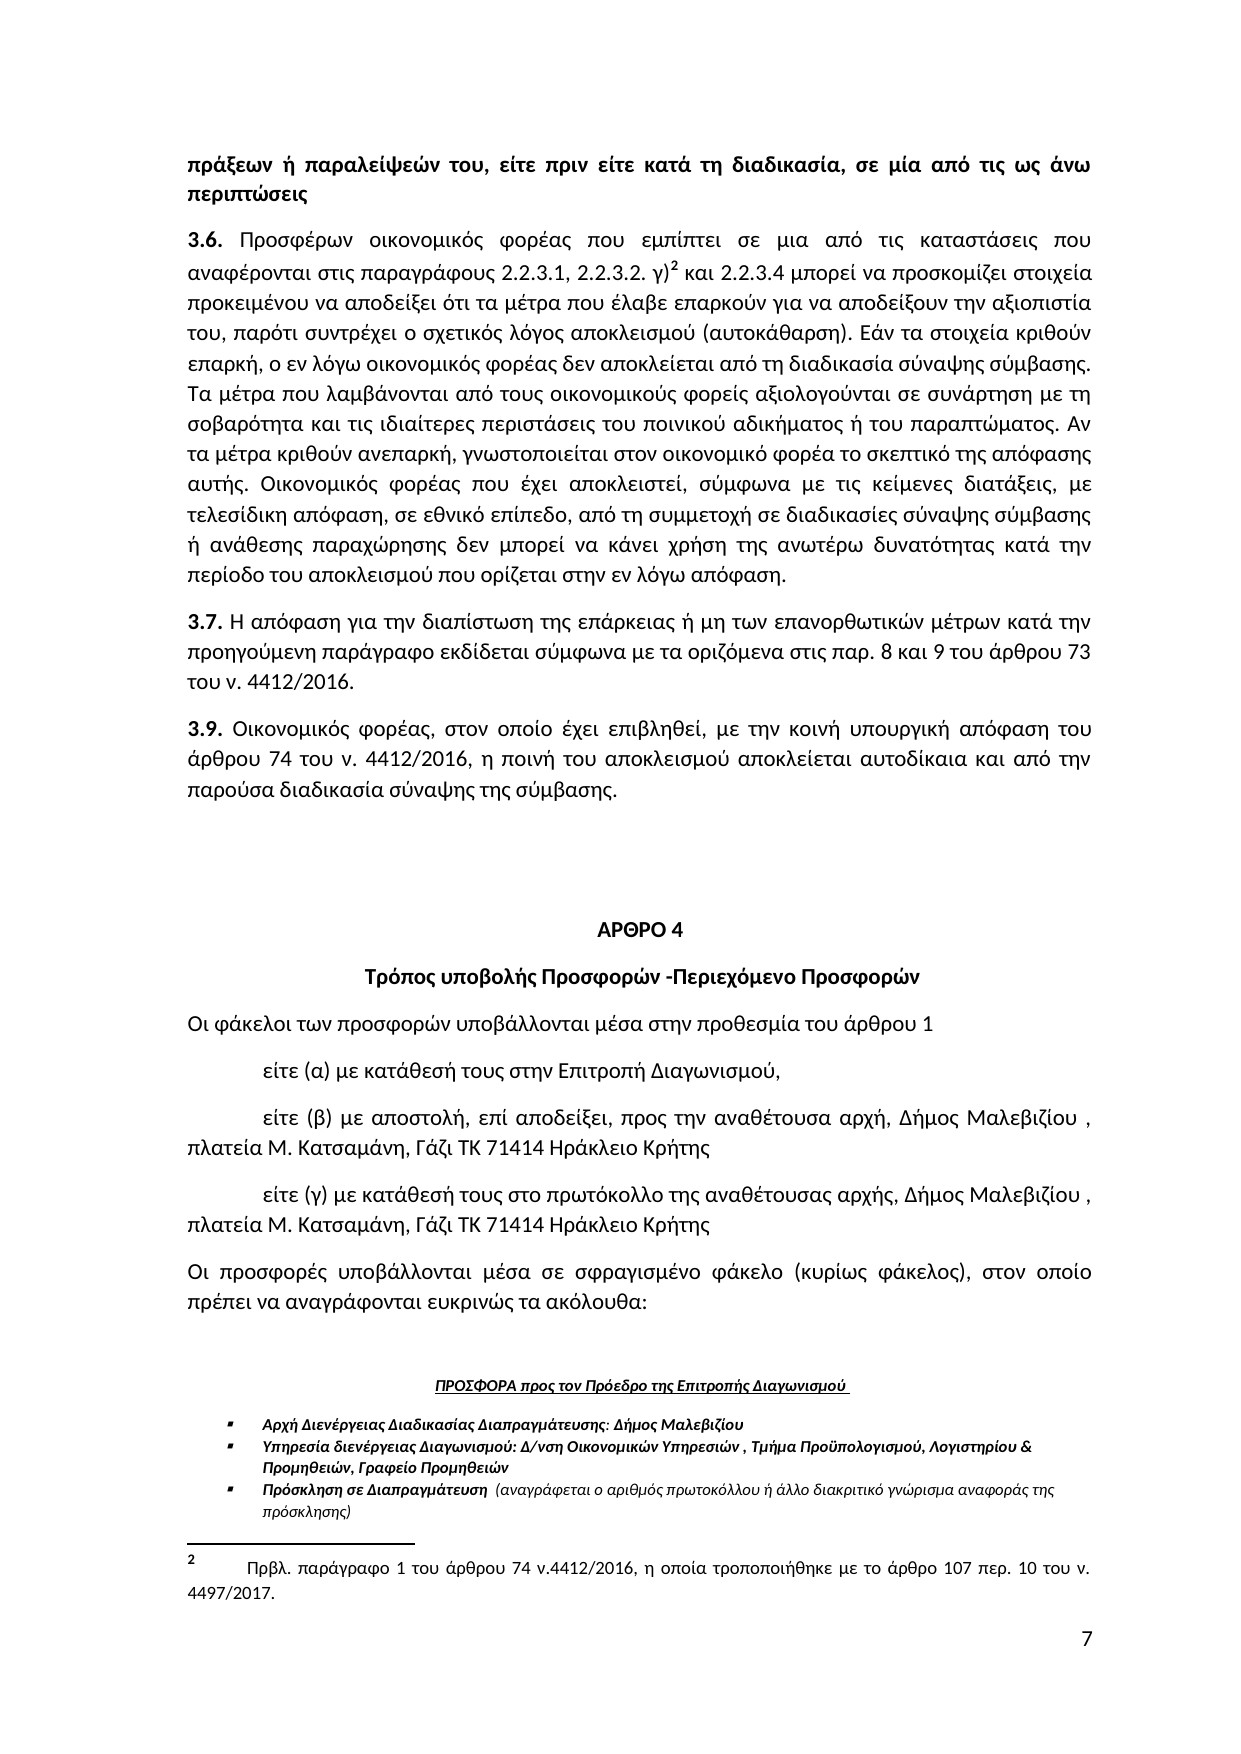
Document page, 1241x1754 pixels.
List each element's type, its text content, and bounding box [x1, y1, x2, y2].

list Αρχή Διενέργειας Διαδικασίας Διαπραγμάτευσης: Δήμος Μαλεβιζίου [225, 1414, 1093, 1434]
text είτε (β) με αποστολή, επί αποδείξει, προς την αναθέτουσα αρχή, Δήμος Μαλεβιζίου , πλατεία Μ. Κατσαμάνη, Γάζι ΤΚ 71414 Ηράκλειο Κρήτης [187, 1103, 1093, 1161]
text 3.7. Η απόφαση για την διαπίστωση της επάρκειας ή μη των επανορθωτικών μέτρων κατά την προηγούμενη παράγραφο εκδίδεται σύμφωνα με τα οριζόμενα στις παρ. 8 και 9 του άρθρου 73 του ν. 4412/2016. [187, 607, 1093, 696]
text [187, 150, 1093, 207]
text είτε (α) με κατάθεσή τους στην Επιτροπή Διαγωνισμού, [187, 1056, 1093, 1084]
text 3.6. Προσφέρων οικονομικός φορέας που εμπίπτει σε μια από τις καταστάσεις που αναφέρονται στις παραγράφους 2.2.3.1, 2.2.3.2. γ) και 2.2.3.4 μπορεί να προσκομίζει στοιχεία προκειμένου να αποδείξει ότι τα μέτρα που έλαβε επαρκούν για να αποδείξουν την αξιοπιστία του, παρότι συντρέχει ο σχετικός λόγος αποκλεισμού (αυτoκάθαρση). Εάν τα στοιχεία κριθούν επαρκή, ο εν λόγω οικονομικός φορέας δεν αποκλείεται από τη διαδικασία σύναψης σύμβασης. Τα μέτρα που λαμβάνονται από τους οικονομικούς φορείς αξιολογούνται σε συνάρτηση με τη σοβαρότητα και τις ιδιαίτερες περιστάσεις του ποινικού αδικήματος ή του παραπτώματος. Αν τα μέτρα κριθούν ανεπαρκή, γνωστοποιείται στον οικονομικό φορέα το σκεπτικό της απόφασης αυτής. Οικονομικός φορέας που έχει αποκλειστεί, σύμφωνα με τις κείμενες διατάξεις, με τελεσίδικη απόφαση, σε εθνικό επίπεδο, από τη συμμετοχή σε διαδικασίες σύναψης σύμβασης ή ανάθεσης παραχώρησης δεν μπορεί να κάνει χρήση της ανωτέρω δυνατότητας κατά την περίοδο του αποκλεισμού που ορίζεται στην εν λόγω απόφαση. [187, 225, 1093, 588]
text ΠΡΟΣΦΟΡΑ προς τον Πρόεδρο της Επιτροπής Διαγωνισμού [187, 1376, 1093, 1396]
list Υπηρεσία διενέργειας Διαγωνισμού: Δ/νση Οικονομικών Υπηρεσιών , Τμήμα Προϋπολογισμού, Λογιστηρίου & Προμηθειών, Γραφείο Προμηθειών [225, 1436, 1093, 1478]
text είτε (γ) με κατάθεσή τους στο πρωτόκολλο της αναθέτουσας αρχής, Δήμος Μαλεβιζίου , πλατεία Μ. Κατσαμάνη, Γάζι ΤΚ 71414 Ηράκλειο Κρήτης [187, 1180, 1093, 1238]
text Οι φάκελοι των προσφορών υποβάλλονται μέσα στην προθεσμία του άρθρου 1 [187, 1009, 1093, 1037]
text ΑΡΘΡΟ 4 [187, 915, 1093, 943]
text Τρόπος υποβολής Προσφορών -Περιεχόμενο Προσφορών [187, 962, 1093, 990]
list Πρόσκληση σε Διαπραγμάτευση (αναγράφεται ο αριθμός πρωτοκόλλου ή άλλο διακριτικό γνώρισμα αναφοράς της πρόσκλησης) [225, 1480, 1093, 1522]
text Οι προσφορές υποβάλλονται μέσα σε σφραγισμένο φάκελο (κυρίως φάκελος), στον οποίο πρέπει να αναγράφονται ευκρινώς τα ακόλουθα: [187, 1257, 1093, 1315]
text 3.9. Οικονομικός φορέας, στον οποίο έχει επιβληθεί, με την κοινή υπουργική απόφαση του άρθρου 74 του ν. 4412/2016, η ποινή του αποκλεισμού αποκλείεται αυτοδίκαια και από την παρούσα διαδικασία σύναψης της σύμβασης. [187, 714, 1093, 803]
